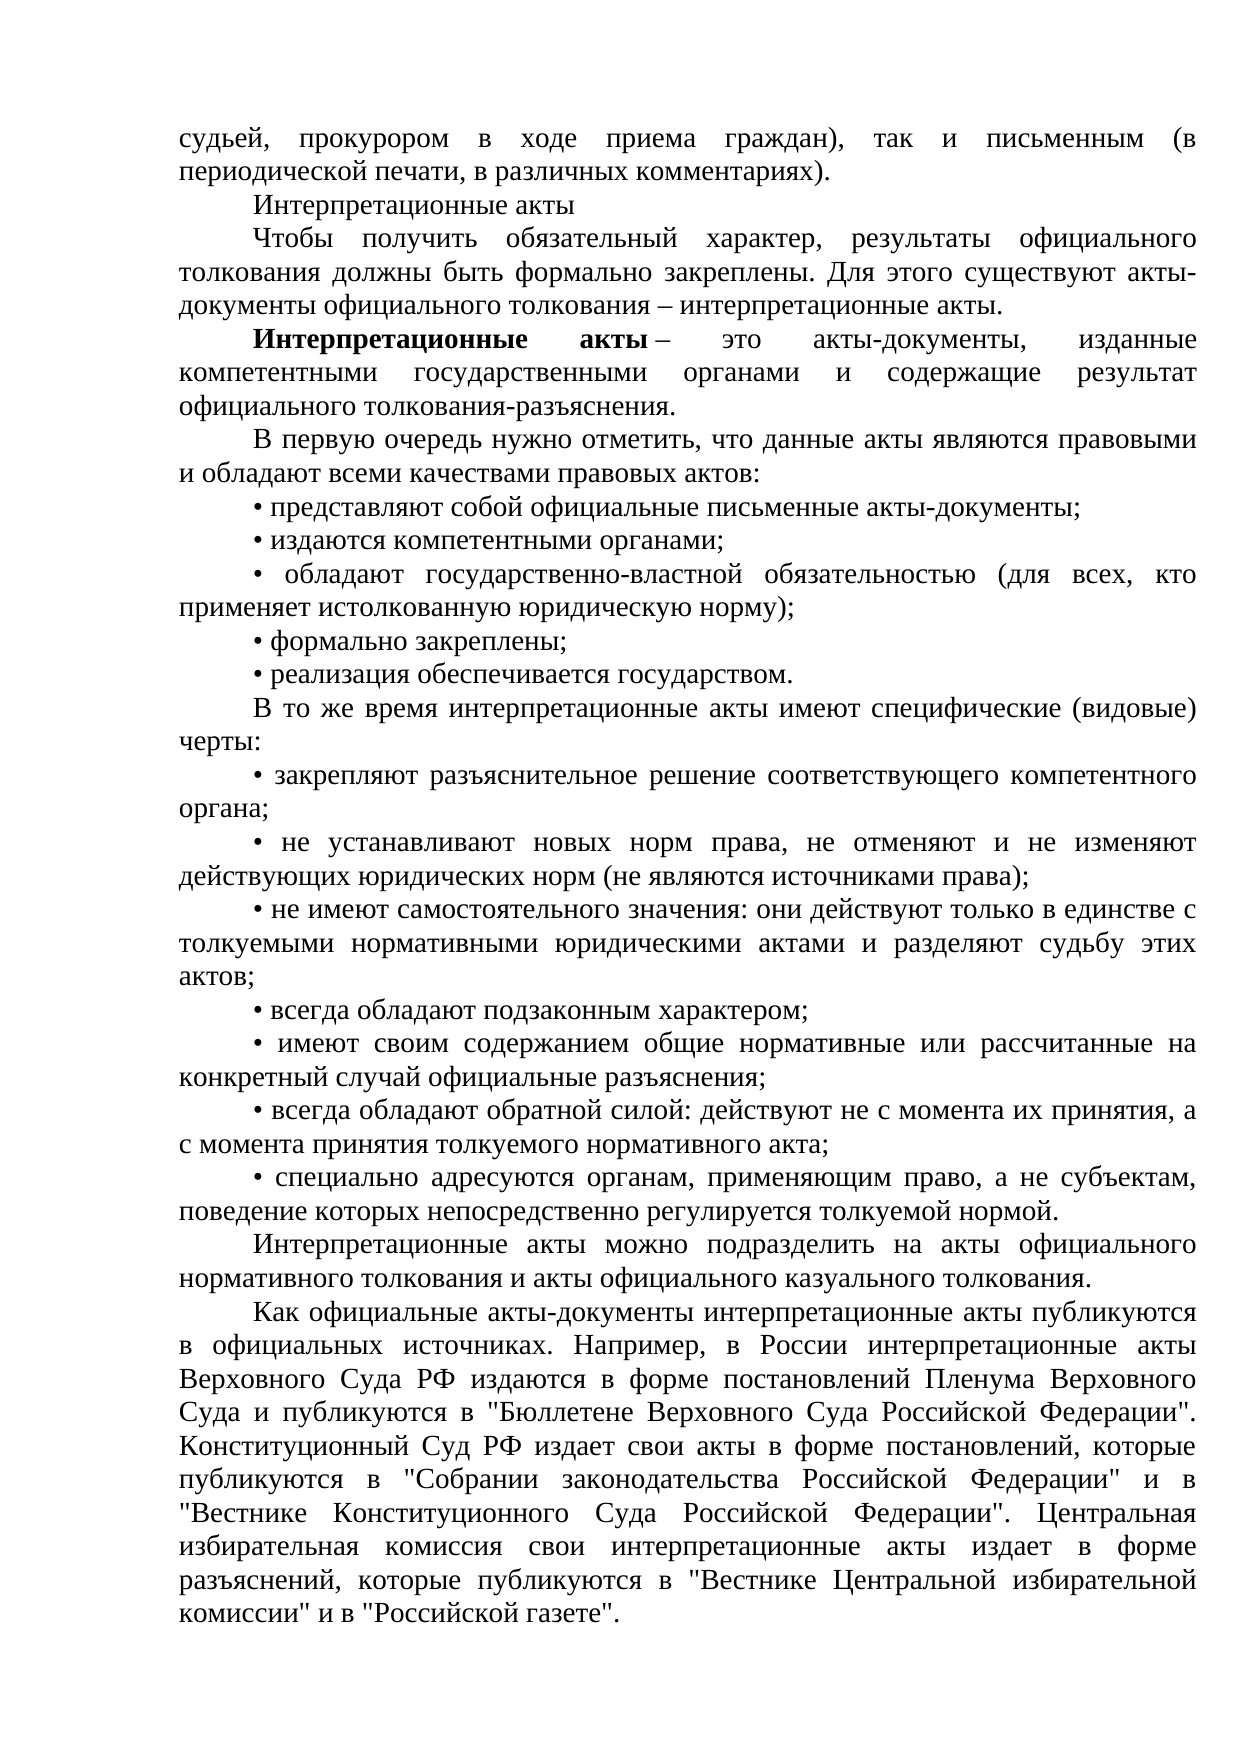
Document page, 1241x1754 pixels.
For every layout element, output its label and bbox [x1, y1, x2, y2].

table_header [177, 118, 1199, 1631]
